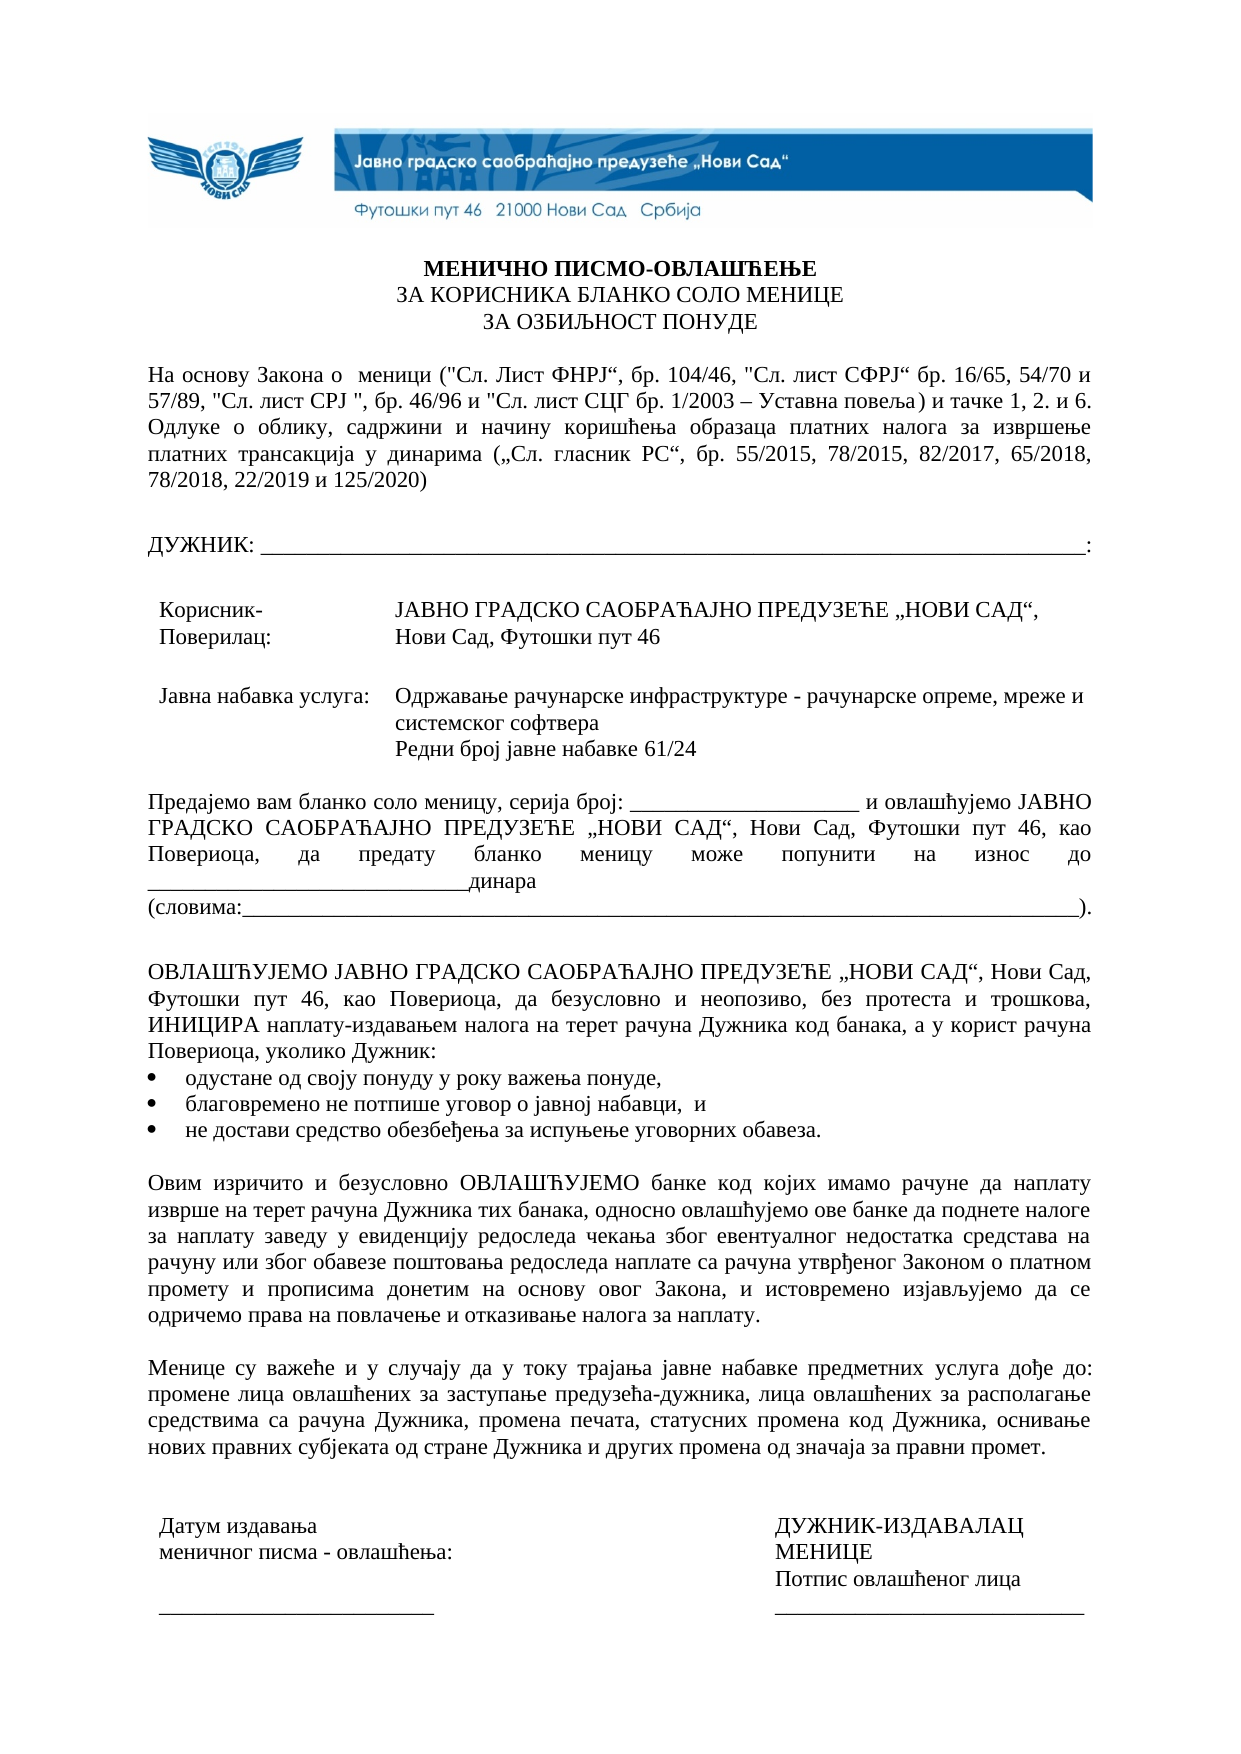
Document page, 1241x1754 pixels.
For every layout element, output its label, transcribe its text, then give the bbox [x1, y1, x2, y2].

text ЗА КОРИСНИКА БЛАНКО СОЛО МЕНИЦЕ [148, 282, 1093, 308]
list не достави средство обезбеђења за испуњење уговорних обавеза. [148, 1117, 1093, 1143]
table_cell Одржавање рачунарске инфраструктуре - рачунарске опреме, мреже и системског софтвера Редни број јавне набавке 61/24 [384, 683, 1096, 788]
list благовремено не потпише уговор о јавној набавци, и [148, 1090, 1093, 1117]
subtitle На основу Закона о меници ("Сл. Лист ФНРЈ“, бр. 104/46, "Сл. лист СФРЈ“ бр. 16/65, 54/70 и 57/89, "Сл. лист СРЈ ", бр. 46/96 и "Сл. лист СЦГ бр. 1/2003 – Уставна повеља) и тачке 1, 2. и 6. Одлуке о облику, садржини и начину коришћења образаца платних налога за извршење платних трансакција у динарима („Сл. гласник РС“, бр. 55/2015, 78/2015, 82/2017, 65/2018, 78/2018, 22/2019 и 125/2020) [148, 361, 1093, 492]
table_header ДУЖНИК-ИЗДАВАЛАЦ МЕНИЦЕ Потпис овлашћеног лица ___________________________ [764, 1512, 1130, 1644]
text МЕНИЧНО ПИСМО-ОВЛАШЋЕЊЕ [148, 255, 1093, 282]
text Менице су важеће и у случају да у току трајања јавне набавке предметних услуга дође до: промене лица овлашћених за заступање предузећа-дужника, лица овлашћених за располагање средствима са рачуна Дужника, промена печата, статусних промена код Дужника, оснивање нових правних субјеката од стране Дужника и других промена од значаја за правни промет. [148, 1354, 1093, 1459]
text Овим изричито и безусловно ОВЛАШЋУЈЕМО банке код којих имамо рачуне да наплату изврше на терет рачуна Дужника тих банака, односно овлашћујемо ове банке да поднете налоге за наплату заведу у евиденцију редоследа чекања због евентуалног недостатка средстава на рачуну или због обавезе поштовања редоследа наплате са рачуна утврђеног Законом о платном промету и прописима донетим на основу овог Закона, и истовремено изјављујемо да се одричемо права на повлачење и отказивање налога за наплату. [148, 1169, 1093, 1327]
table_header ЈАВНО ГРАДСКО САОБРАЋАЈНО ПРЕДУЗЕЋЕ „НОВИ САД“, Нови Сад, Футошки пут 46 [384, 596, 1096, 682]
list одустане од своју понуду у року важења понуде, [148, 1064, 1093, 1090]
table_cell Jавнa набавкa услуга: [148, 683, 384, 788]
text ДУЖНИК: ________________________________________________________________________: [148, 531, 1093, 558]
text Предајемо вам бланко соло меницу, серија број: ____________________ и овлашћујемо ЈАВНО ГРАДСКО САОБРАЋАЈНО ПРЕДУЗЕЋЕ „НОВИ САД“, Нови Сад, Футошки пут 46, као Повериоца, да предату бланко меницу може попунити на износ до ____________________________динара (словима:_________________________________________________________________________). [148, 788, 1093, 919]
table_header Корисник-Поверилац: [148, 596, 384, 682]
picture [147, 112, 1093, 229]
text ЗА ОЗБИЉНОСТ ПОНУДЕ [148, 308, 1093, 334]
table_header Датум издавања меничног писма - овлашћења: ________________________ [148, 1512, 763, 1644]
text ОВЛАШЋУЈЕМО ЈАВНО ГРАДСКО САОБРАЋАЈНО ПРЕДУЗЕЋЕ „НОВИ САД“, Нови Сад, Футошки пут 46, као Повериоца, да безусловно и неопозиво, без протеста и трошкова, ИНИЦИРА наплату-издавањем налога на терет рачуна Дужника код банака, а у корист рачуна Повериоца, уколико Дужник: [148, 958, 1093, 1064]
